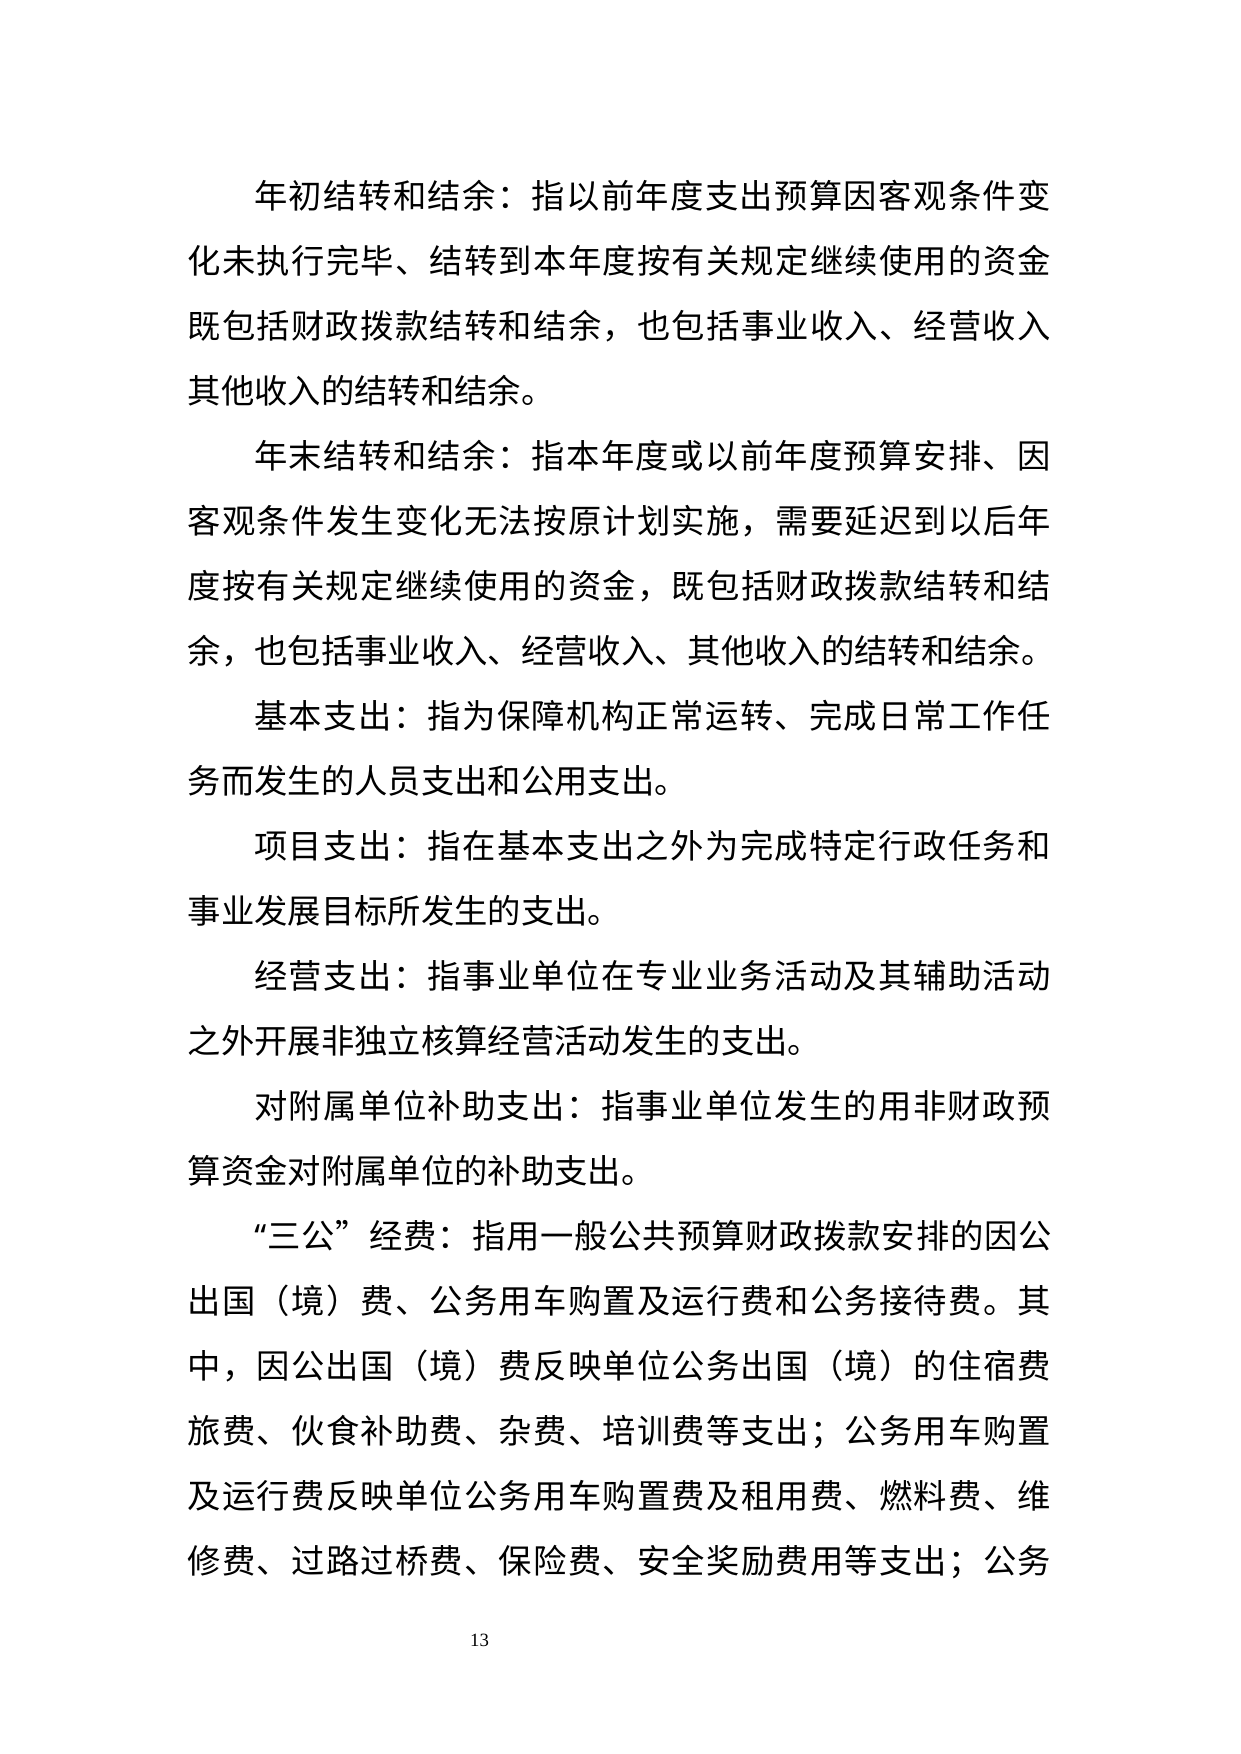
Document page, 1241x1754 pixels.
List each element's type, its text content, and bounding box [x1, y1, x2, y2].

text 对附属单位补助支出：指事业单位发生的用非财政预算资金对附属单位的补助支出。 [187, 1072, 1053, 1202]
text 基本支出：指为保障机构正常运转、完成日常工作任务而发生的人员支出和公用支出。 [187, 682, 1053, 812]
text 年末结转和结余：指本年度或以前年度预算安排、因客观条件发生变化无法按原计划实施，需要延迟到以后年度按有关规定继续使用的资金，既包括财政拨款结转和结余，也包括事业收入、经营收入、其他收入的结转和结余。 [187, 422, 1053, 682]
text 年初结转和结余：指以前年度支出预算因客观条件变化未执行完毕、结转到本年度按有关规定继续使用的资金，既包括财政拨款结转和结余，也包括事业收入、经营收入、其他收入的结转和结余。 [187, 162, 1053, 422]
text 经营支出：指事业单位在专业业务活动及其辅助活动之外开展非独立核算经营活动发生的支出。 [187, 942, 1053, 1072]
text 项目支出：指在基本支出之外为完成特定行政任务和事业发展目标所发生的支出。 [187, 812, 1053, 942]
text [187, 1202, 1053, 1592]
